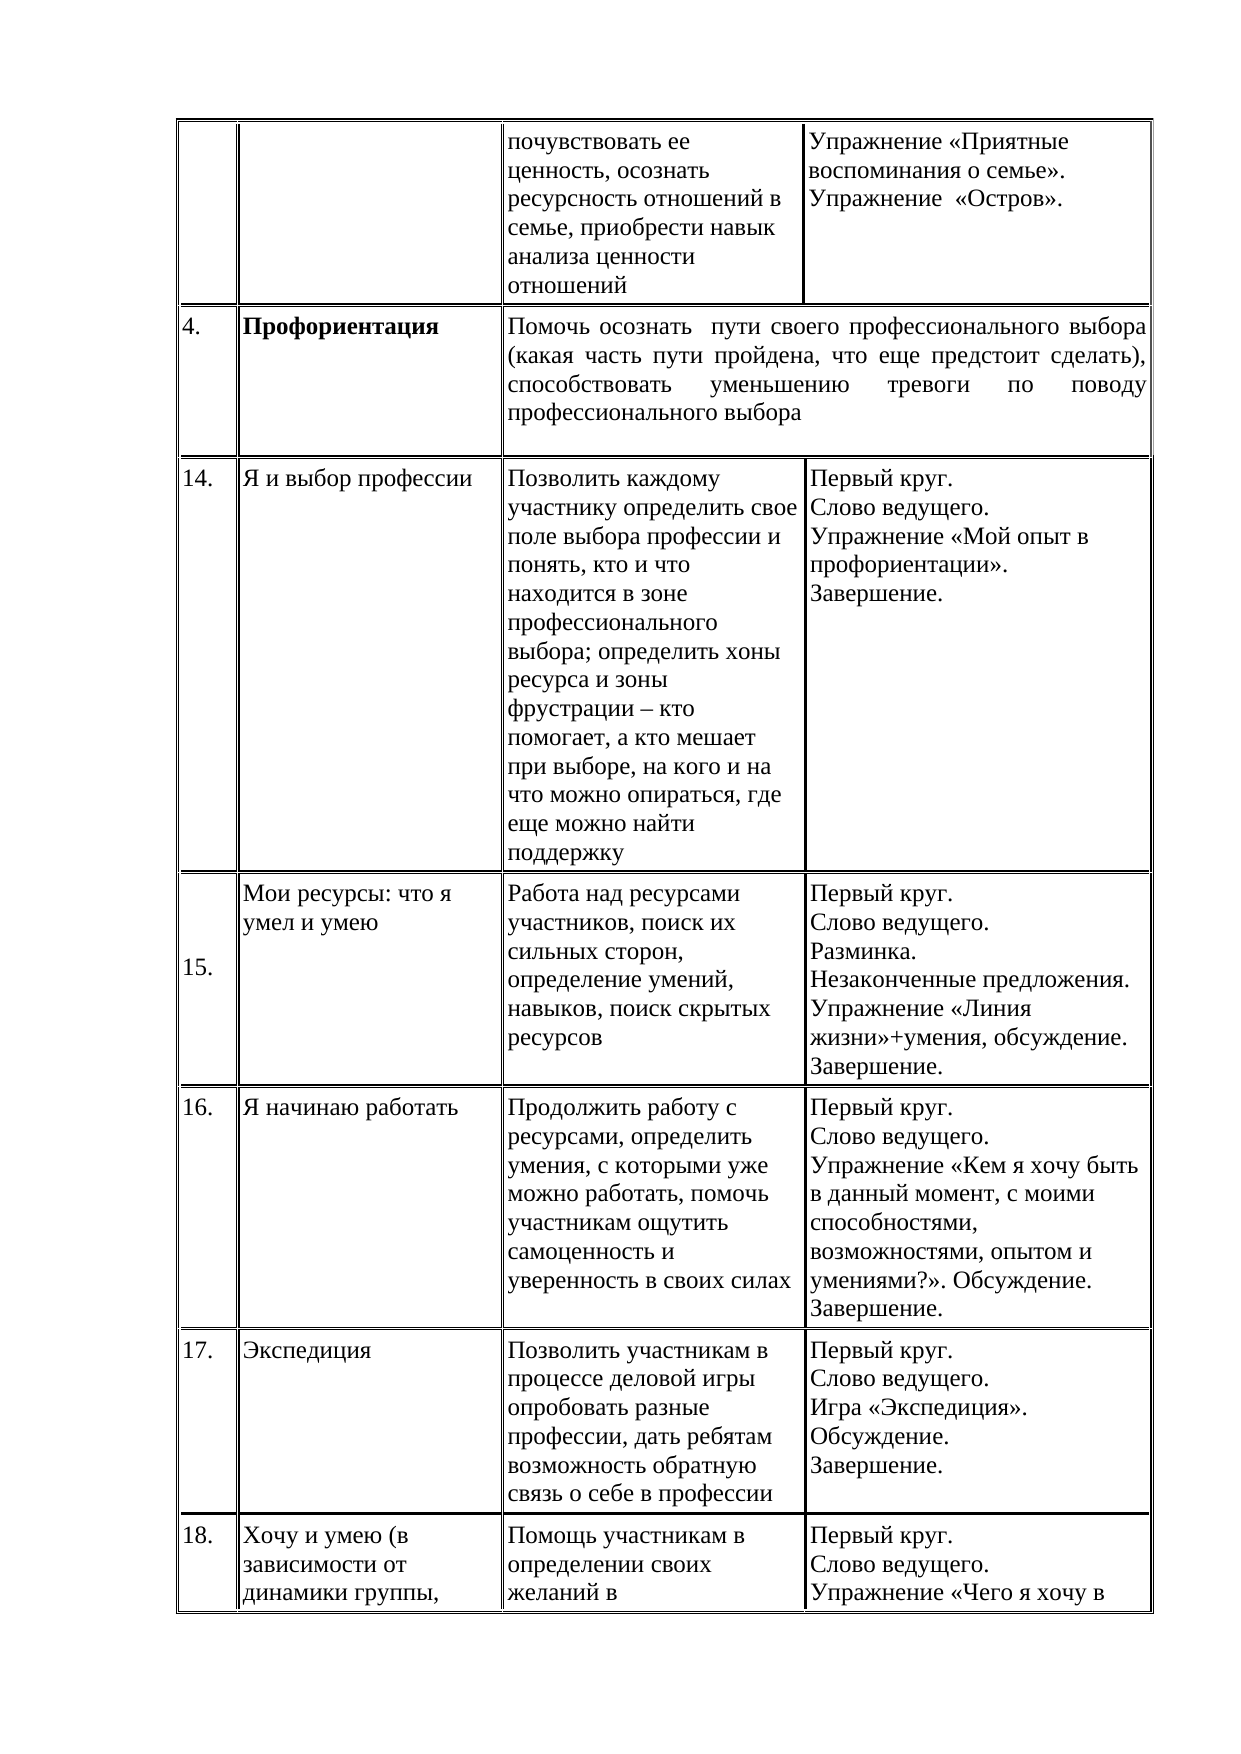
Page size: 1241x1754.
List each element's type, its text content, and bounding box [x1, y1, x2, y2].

table_cell 14. [179, 455, 236, 870]
table_cell Мой род – моя опора [238, 122, 502, 303]
table_cell Первый круг. Слово ведущего. Упражнение «Кем я хочу быть в данный момент, с моими способностями, возможностями, опытом и умениями?». Обсуждение. Завершение. [807, 1084, 1151, 1327]
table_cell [803, 122, 1150, 303]
table_cell Профориентация [240, 307, 501, 455]
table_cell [238, 1515, 502, 1611]
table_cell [503, 122, 803, 303]
table_cell Продолжить работу с ресурсами, определить умения, с которыми уже можно работать, помочь участникам ощутить самоценность и уверенность в своих силах [504, 1088, 804, 1327]
table_cell Позволить участникам в процессе деловой игры опробовать разные профессии, дать ребятам возможность обратную связь о себе в профессии [504, 1330, 804, 1512]
table_cell Первый круг. Слово ведущего. Разминка. Незаконченные предложения. Упражнение «Линия жизни»+умения, обсуждение. Завершение. [807, 870, 1151, 1084]
table_cell Помочь осознать пути своего профессионального выбора (какая часть пути пройдена, что еще предстоит сделать), способствовать уменьшению тревоги по поводу профессионального выбора [504, 303, 1151, 455]
table_cell Позволить каждому участнику определить свое поле выбора профессии и понять, кто и что находится в зоне профессионального выбора; определить хоны ресурса и зоны фрустрации – кто помогает, а кто мешает при выборе, на кого и на что можно опираться, где еще можно найти поддержку [504, 459, 804, 870]
table_cell 17. [177, 1327, 238, 1512]
table_cell 15. [179, 870, 236, 1084]
table_cell 16. [179, 1084, 236, 1327]
table_cell Экспедиция [240, 1330, 501, 1512]
table_cell 4. [179, 303, 236, 455]
table_cell 18. [179, 1512, 238, 1611]
table_cell Первый круг. Слово ведущего. Упражнение «Мой опыт в профориентации». Завершение. [807, 455, 1151, 870]
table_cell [805, 1512, 1150, 1611]
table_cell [503, 1515, 805, 1611]
table_cell 13. [179, 120, 238, 303]
table_cell Я начинаю работать [240, 1088, 501, 1327]
table_cell Работа над ресурсами участников, поиск их сильных сторон, определение умений, навыков, поиск скрытых ресурсов [504, 874, 804, 1084]
table_cell Мои ресурсы: что я умел и умею [240, 874, 501, 1084]
table_cell Первый круг. Слово ведущего. Игра «Экспедиция». Обсуждение. Завершение. [805, 1327, 1152, 1512]
table_cell Я и выбор профессии [240, 459, 501, 870]
